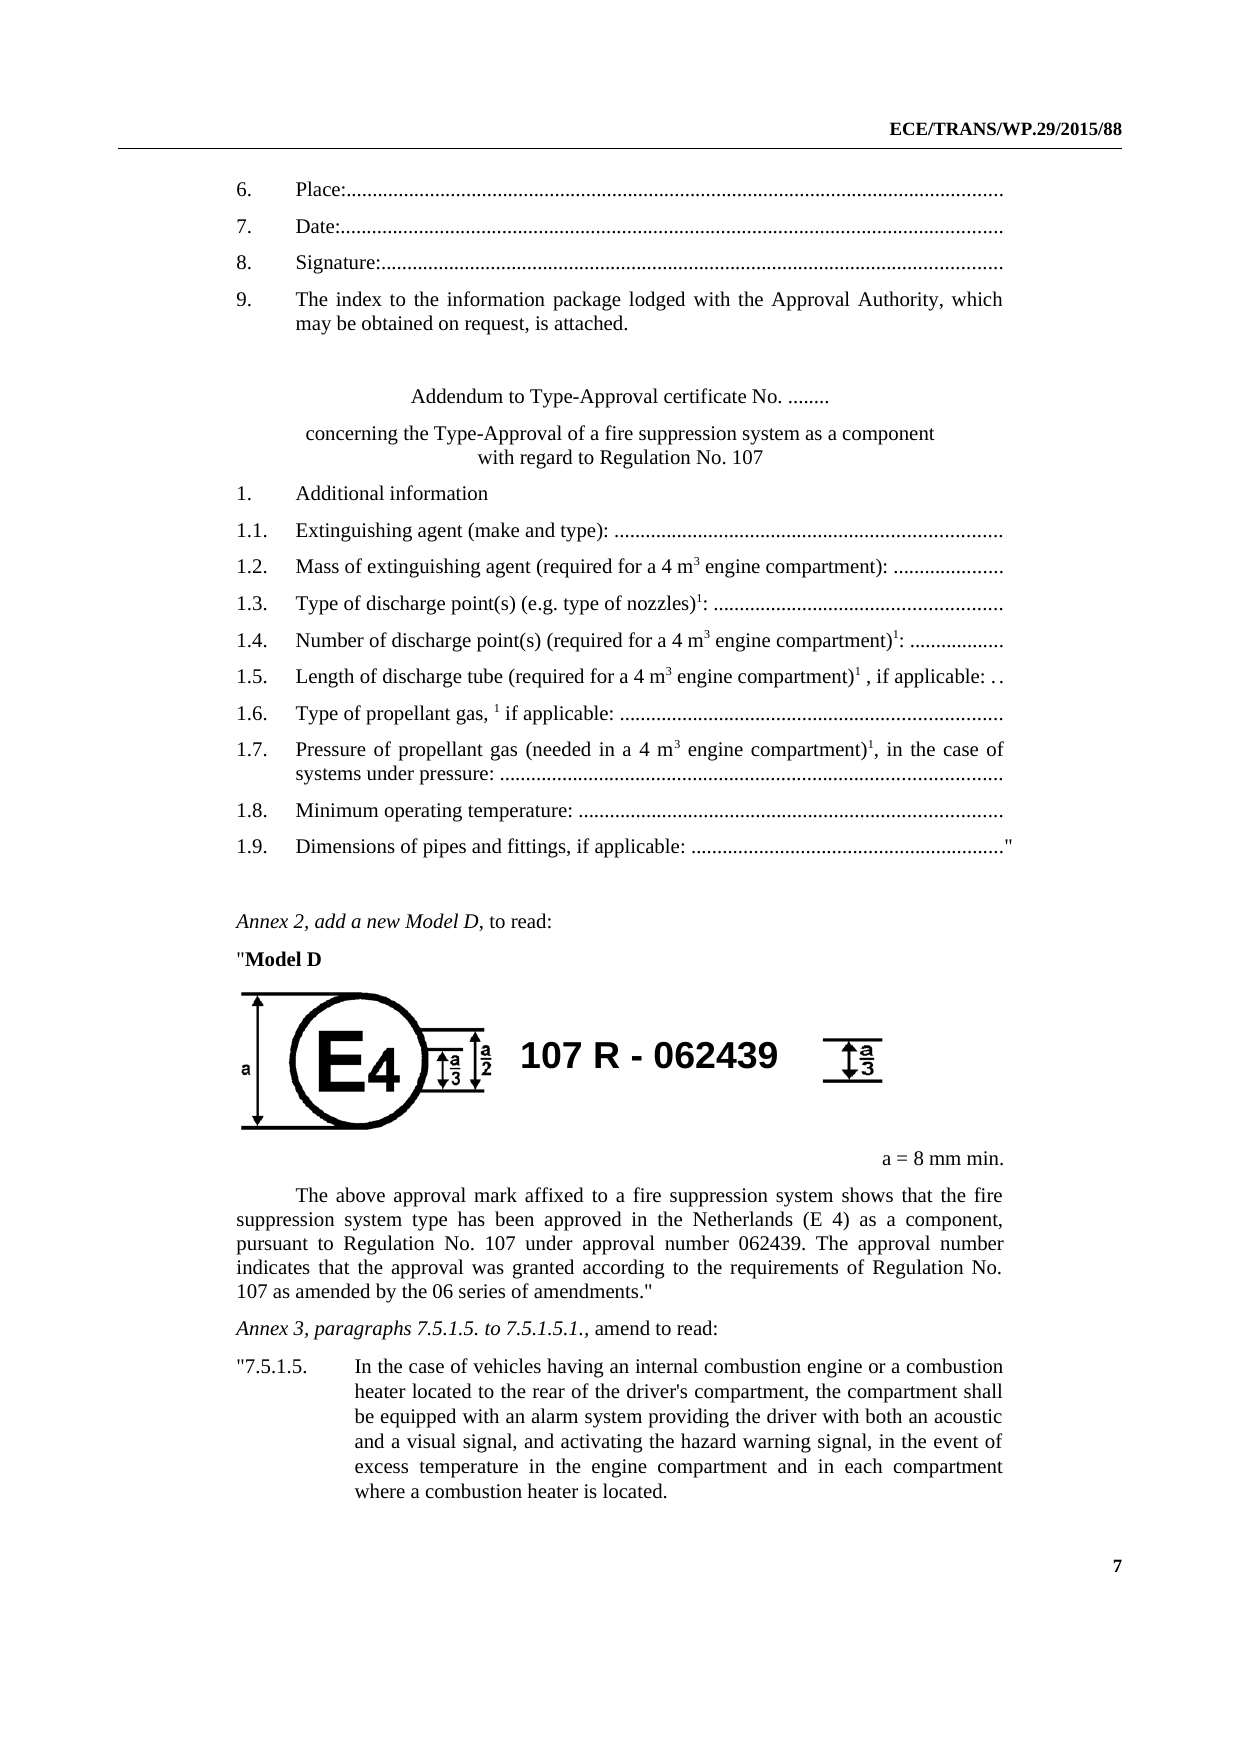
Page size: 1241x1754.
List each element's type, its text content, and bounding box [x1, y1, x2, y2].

text 1.6. Type of propellant gas, 1 if applicable: [236, 701, 1004, 725]
text 9. The index to the information package lodged with the Approval Authority, which may be obtained on request, is attached. [236, 287, 1004, 335]
text 6. Place: [236, 177, 1004, 201]
text Addendum to Type-Approval certificate No. ........ [236, 384, 1004, 408]
text concerning the Type-Approval of a fire suppression system as a component with regard to Regulation No. 107 [236, 421, 1004, 469]
text Annex 2, add a new Model D, to read: [236, 908, 1024, 933]
text 1.1. Extinguishing agent (make and type): [236, 518, 1004, 542]
text 8. Signature: [236, 250, 1004, 274]
text The above approval mark affixed to a fire suppression system shows that the fire suppression system type has been approved in the Netherlands (E 4) as a component, pursuant to Regulation No. 107 under approval number 062439. The approval number indicates that the approval was granted according to the requirements of Regulation No. 107 as amended by the 06 series of amendments." [236, 1182, 1004, 1303]
text "7.5.1.5. In the case of vehicles having an internal combustion engine or a combustion heater located to the rear of the driver's compartment, the compartment shall be equipped with an alarm system providing the driver with both an acoustic and a visual signal, and activating the hazard warning signal, in the event of excess temperature in the engine compartment and in each compartment where a combustion heater is located. [236, 1353, 1004, 1503]
text 1.9. Dimensions of pipes and fittings, if applicable: " [236, 834, 1004, 858]
text 1.7. Pressure of propellant gas (needed in a 4 m3 engine compartment)1, in the case of systems under pressure: [236, 737, 1004, 785]
text 1.3. Type of discharge point(s) (e.g. type of nozzles)1: [236, 591, 1004, 615]
text 1.2. Mass of extinguishing agent (required for a 4 m3 engine compartment): [236, 554, 1004, 578]
text 7. Date: [236, 214, 1004, 238]
text 1.5. Length of discharge tube (required for a 4 m3 engine compartment)1 , if applicable: [236, 664, 1004, 688]
text Annex 3, paragraphs 7.5.1.5. to 7.5.1.5.1., amend to read: [236, 1315, 1004, 1340]
text "Model D [236, 946, 1004, 971]
text 1. Additional information [236, 481, 1004, 505]
text a = 8 mm min. [236, 1145, 1004, 1170]
text 1.4. Number of discharge point(s) (required for a 4 m3 engine compartment)1: [236, 627, 1004, 652]
text 1.8. Minimum operating temperature: [236, 798, 1004, 822]
